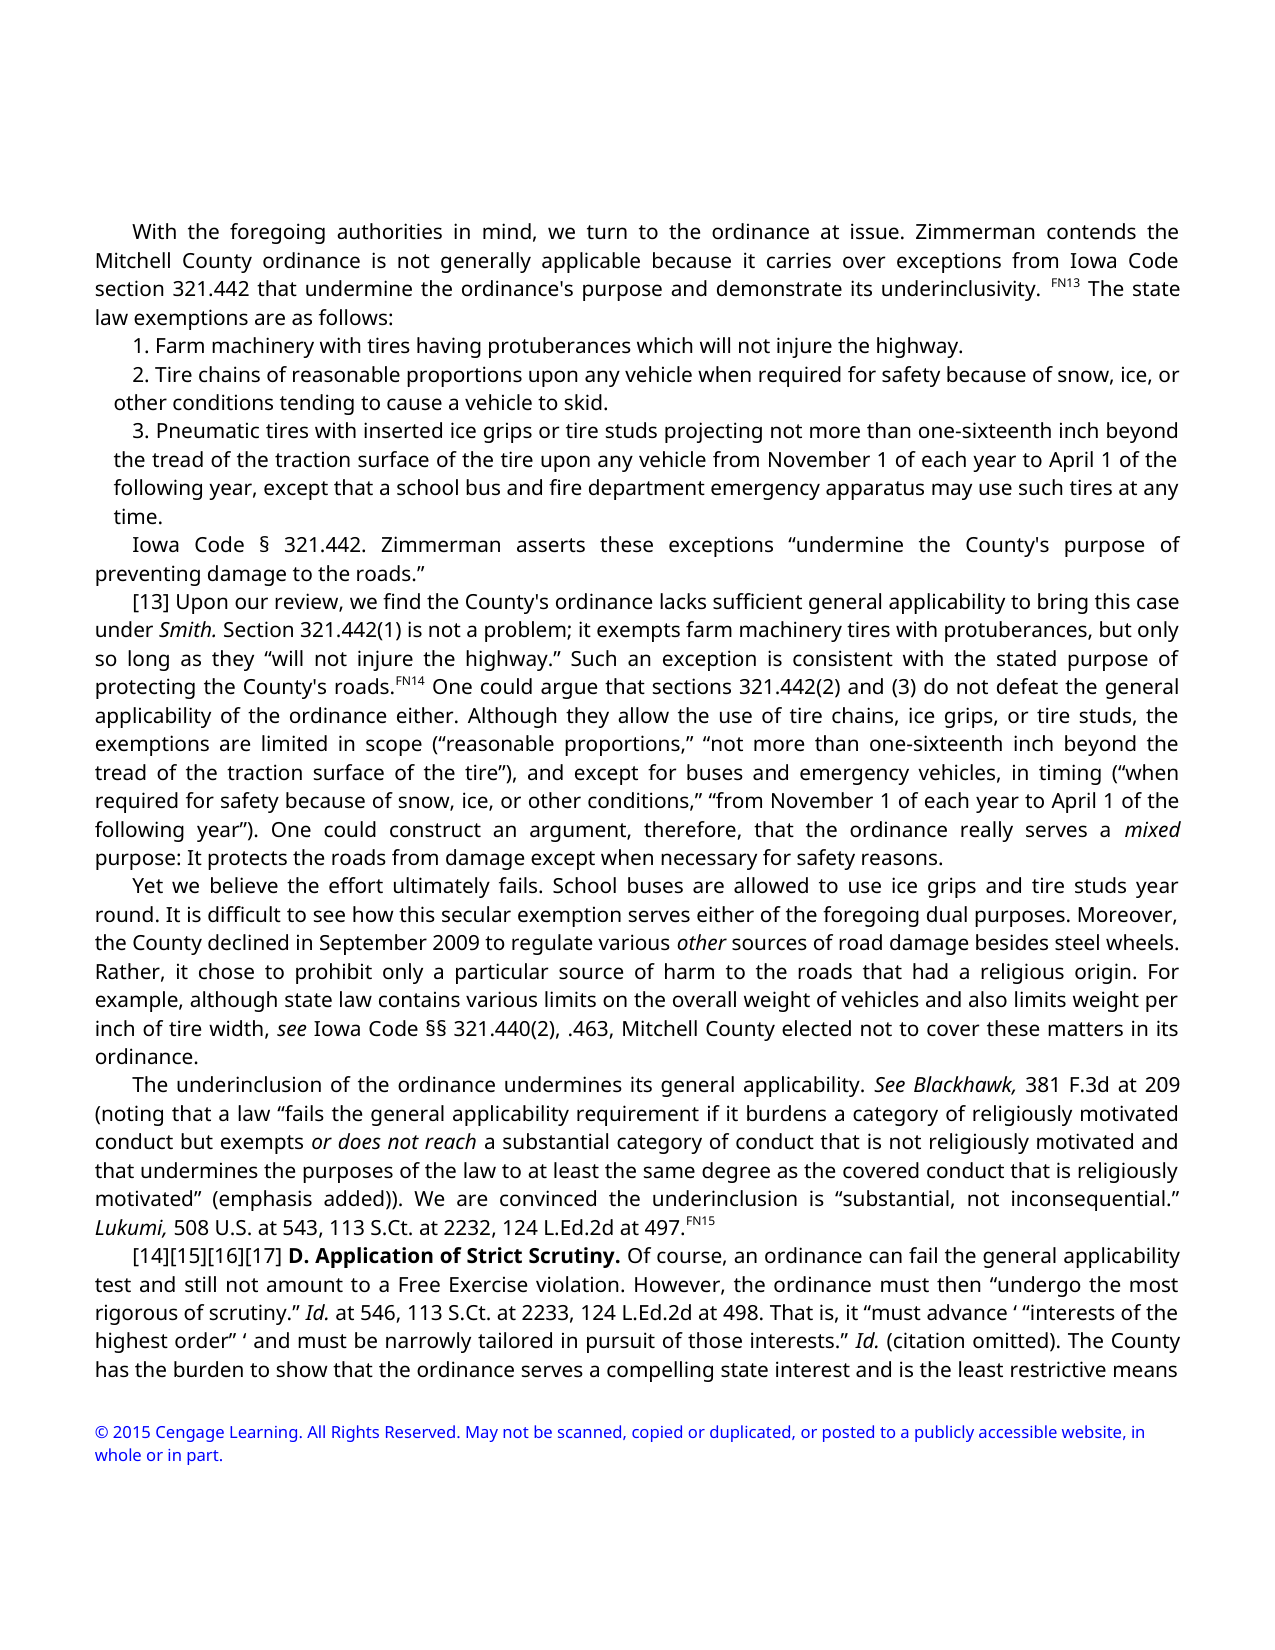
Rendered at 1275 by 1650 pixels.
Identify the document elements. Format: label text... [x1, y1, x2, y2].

text Iowa Code § 321.442. Zimmerman asserts these exceptions “undermine the County's purpose of preventing damage to the roads.” [94, 530, 1181, 587]
text With the foregoing authorities in mind, we turn to the ordinance at issue. Zimmerman contends the Mitchell County ordinance is not generally applicable because it carries over exceptions from Iowa Code section 321.442 that undermine the ordinance's purpose and demonstrate its underinclusivity. FN13 The state law exemptions are as follows: [94, 217, 1181, 331]
text 2. Tire chains of reasonable proportions upon any vehicle when required for safety because of snow, ice, or other conditions tending to cause a vehicle to skid. [113, 360, 1181, 417]
text Yet we believe the effort ultimately fails. School buses are allowed to use ice grips and tire studs year round. It is difficult to see how this secular exemption serves either of the foregoing dual purposes. Moreover, the County declined in September 2009 to regulate various other sources of road damage besides steel wheels. Rather, it chose to prohibit only a particular source of harm to the roads that had a religious origin. For example, although state law contains various limits on the overall weight of vehicles and also limits weight per inch of tire width, see Iowa Code §§ 321.440(2), .463, Mitchell County elected not to cover these matters in its ordinance. [94, 872, 1181, 1071]
text [13] Upon our review, we find the County's ordinance lacks sufficient general applicability to bring this case under Smith. Section 321.442(1) is not a problem; it exempts farm machinery tires with protuberances, but only so long as they “will not injure the highway.” Such an exception is consistent with the stated purpose of protecting the County's roads.FN14 One could argue that sections 321.442(2) and (3) do not defeat the general applicability of the ordinance either. Although they allow the use of tire chains, ice grips, or tire studs, the exemptions are limited in scope (“reasonable proportions,” “not more than one-sixteenth inch beyond the tread of the traction surface of the tire”), and except for buses and emergency vehicles, in timing (“when required for safety because of snow, ice, or other conditions,” “from November 1 of each year to April 1 of the following year”). One could construct an argument, therefore, that the ordinance really serves a mixed purpose: It protects the roads from damage except when necessary for safety reasons. [94, 587, 1181, 872]
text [94, 1241, 1181, 1383]
text The underinclusion of the ordinance undermines its general applicability. See Blackhawk, 381 F.3d at 209 (noting that a law “fails the general applicability requirement if it burdens a category of religiously motivated conduct but exempts or does not reach a substantial category of conduct that is not religiously motivated and that undermines the purposes of the law to at least the same degree as the covered conduct that is religiously motivated” (emphasis added)). We are convinced the underinclusion is “substantial, not inconsequential.” Lukumi, 508 U.S. at 543, 113 S.Ct. at 2232, 124 L.Ed.2d at 497.FN15 [94, 1071, 1181, 1241]
text 3. Pneumatic tires with inserted ice grips or tire studs projecting not more than one-sixteenth inch beyond the tread of the traction surface of the tire upon any vehicle from November 1 of each year to April 1 of the following year, except that a school bus and fire department emergency apparatus may use such tires at any time. [113, 417, 1181, 530]
text 1. Farm machinery with tires having protuberances which will not injure the highway. [113, 331, 1181, 360]
